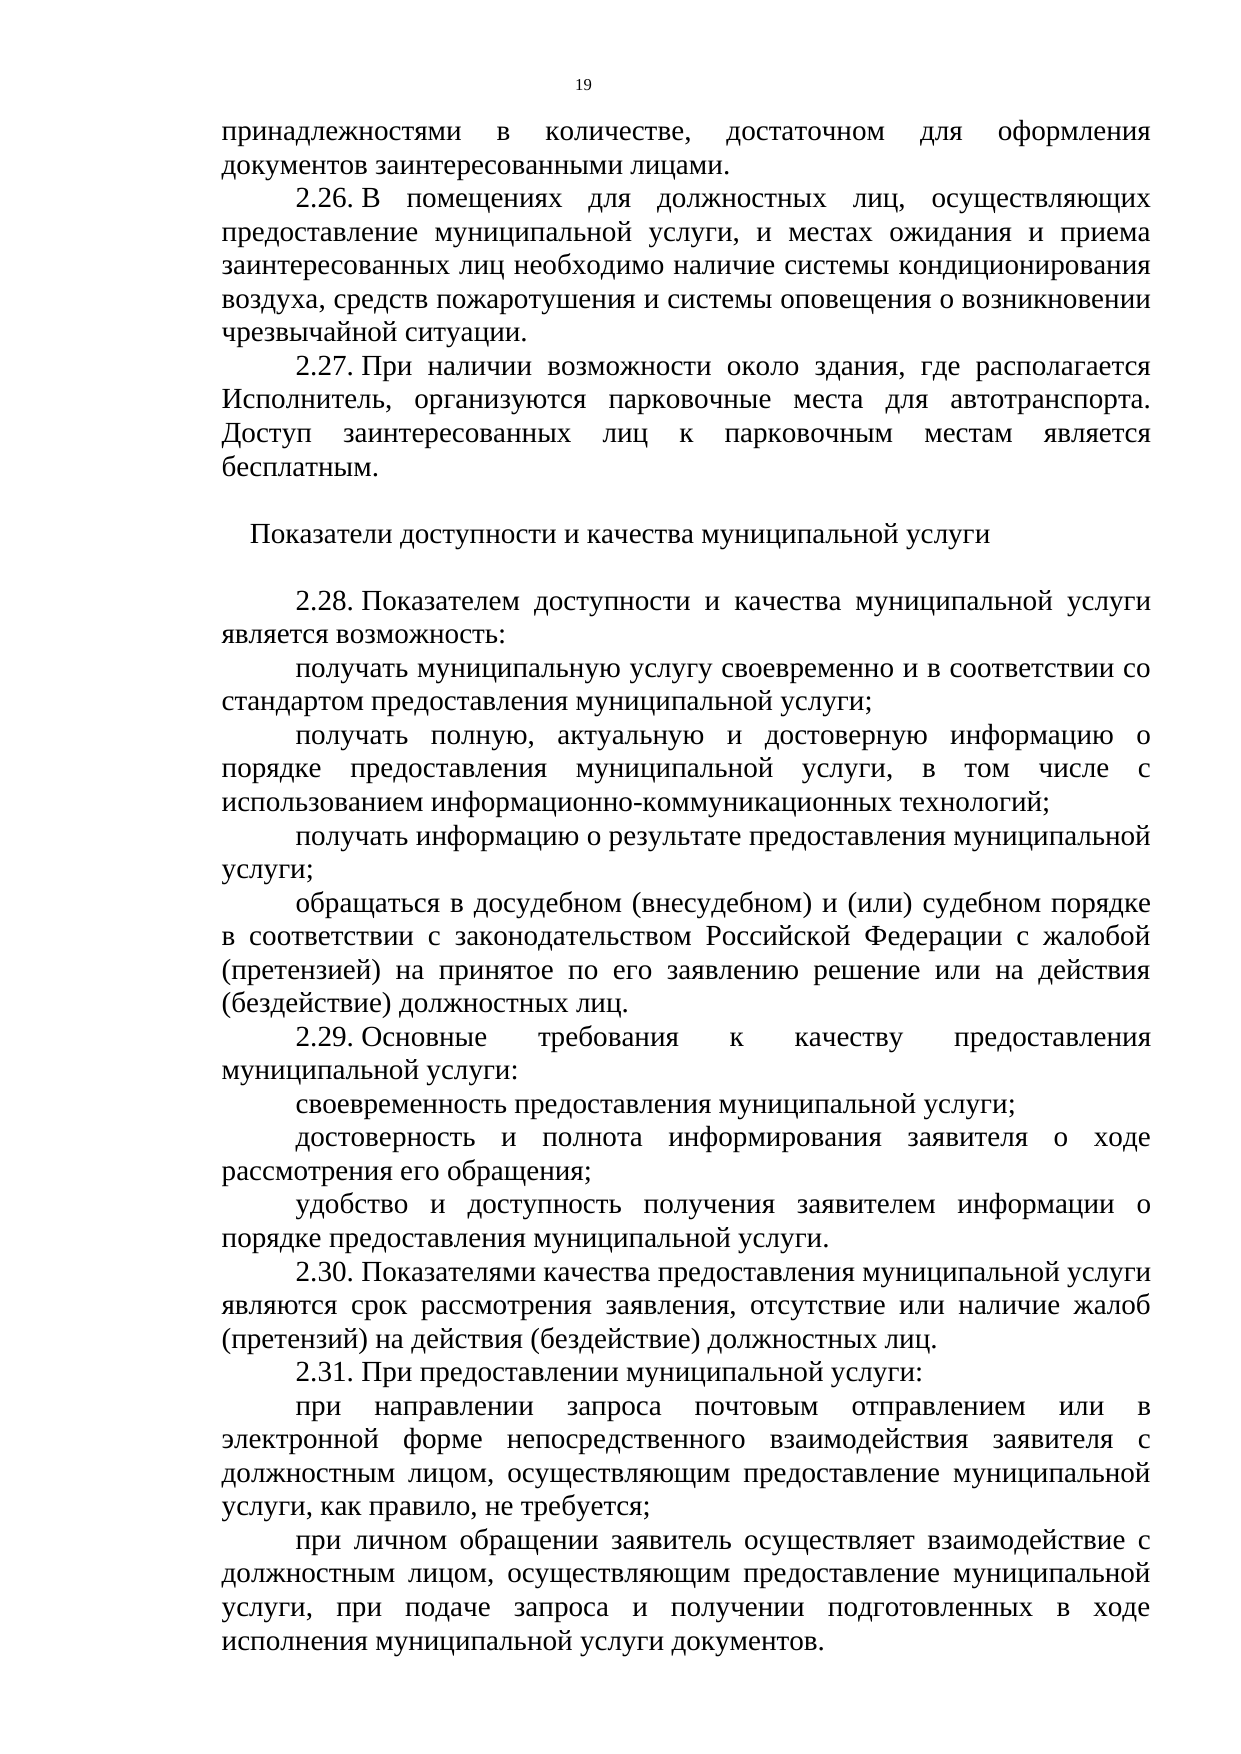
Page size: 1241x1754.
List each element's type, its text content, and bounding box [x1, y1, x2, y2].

text Показатели доступности и качества муниципальной услуги [15, 516, 1152, 549]
text достоверность и полнота информирования заявителя о ходе рассмотрения его обращения; [221, 1119, 1152, 1187]
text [221, 113, 1152, 180]
text своевременность предоставления муниципальной услуги; [221, 1086, 1152, 1119]
text 2.30. Показателями качества предоставления муниципальной услуги являются срок рассмотрения заявления, отсутствие или наличие жалоб (претензий) на действия (бездействие) должностных лиц. [221, 1254, 1152, 1354]
text обращаться в досудебном (внесудебном) и (или) судебном порядке в соответствии с законодательством Российской Федерации с жалобой (претензией) на принятое по его заявлению решение или на действия (бездействие) должностных лиц. [221, 885, 1152, 1019]
text 2.31. При предоставлении муниципальной услуги: [221, 1354, 1152, 1388]
text получать информацию о результате предоставления муниципальной услуги; [221, 818, 1152, 885]
text при личном обращении заявитель осуществляет взаимодействие с должностным лицом, осуществляющим предоставление муниципальной услуги, при подаче запроса и получении подготовленных в ходе исполнения муниципальной услуги документов. [221, 1522, 1152, 1656]
text 2.28. Показателем доступности и качества муниципальной услуги является возможность: [221, 583, 1152, 650]
text удобство и доступность получения заявителем информации о порядке предоставления муниципальной услуги. [221, 1187, 1152, 1254]
text 2.26. В помещениях для должностных лиц, осуществляющих предоставление муниципальной услуги, и местах ожидания и приема заинтересованных лиц необходимо наличие системы кондиционирования воздуха, средств пожаротушения и системы оповещения о возникновении чрезвычайной ситуации. [221, 180, 1152, 348]
text при направлении запроса почтовым отправлением или в электронной форме непосредственного взаимодействия заявителя с должностным лицом, осуществляющим предоставление муниципальной услуги, как правило, не требуется; [221, 1388, 1152, 1522]
text 2.29. Основные требования к качеству предоставления муниципальной услуги: [221, 1019, 1152, 1086]
text получать муниципальную услугу своевременно и в соответствии со стандартом предоставления муниципальной услуги; [221, 650, 1152, 717]
text получать полную, актуальную и достоверную информацию о порядке предоставления муниципальной услуги, в том числе с использованием информационно-коммуникационных технологий; [221, 717, 1152, 818]
text 2.27. При наличии возможности около здания, где располагается Исполнитель, организуются парковочные места для автотранспорта. Доступ заинтересованных лиц к парковочным местам является бесплатным. [221, 348, 1152, 482]
